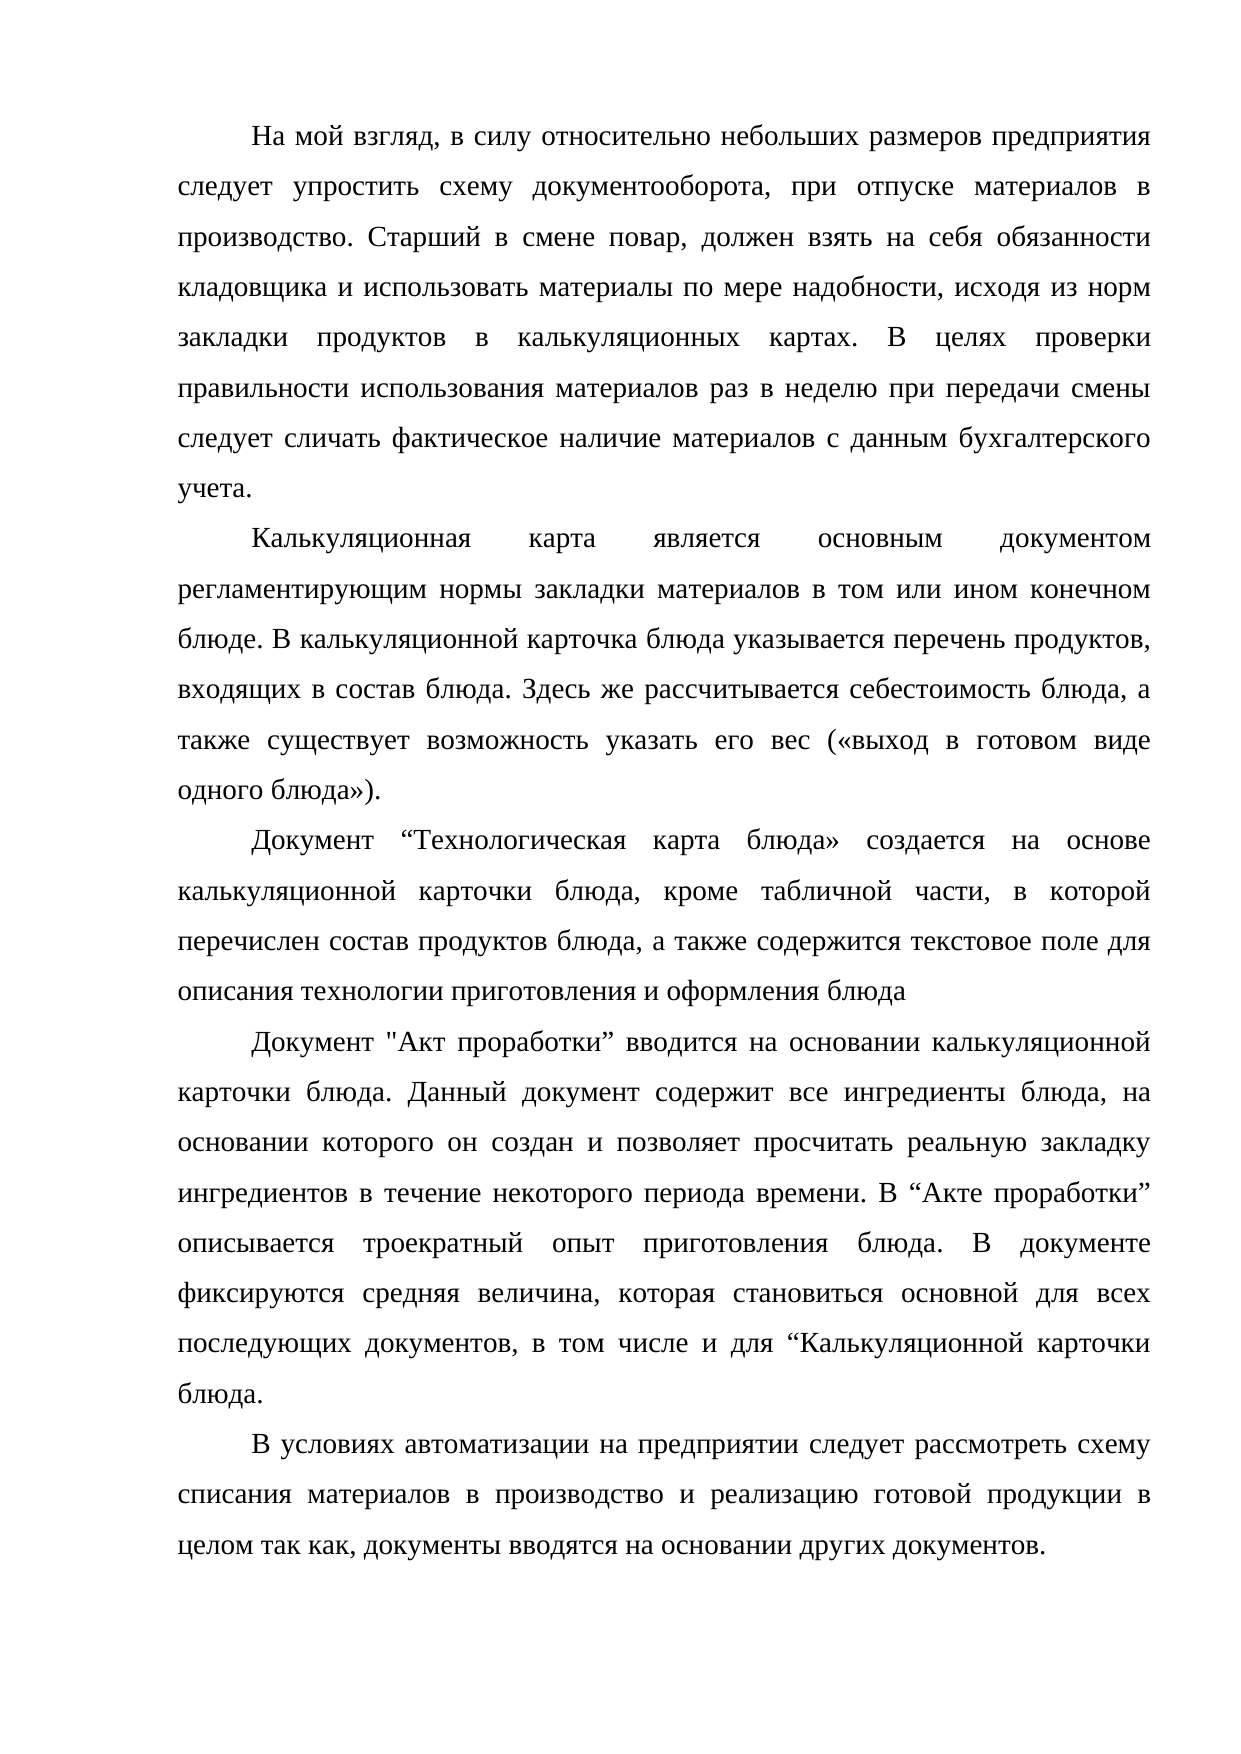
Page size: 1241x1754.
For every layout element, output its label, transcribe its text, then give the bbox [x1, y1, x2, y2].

text Калькуляционная карта является основным документом регламентирующим нормы закладки материалов в том или ином конечном блюде. В калькуляционной карточка блюда указывается перечень продуктов, входящих в состав блюда. Здесь же рассчитывается себестоимость блюда, а также существует возможность указать его вес («выход в готовом виде одного блюда»). [177, 521, 1152, 806]
text В условиях автоматизации на предприятии следует рассмотреть схему списания материалов в производство и реализацию готовой продукции в целом так как, документы вводятся на основании других документов. [177, 1426, 1152, 1560]
text На мой взгляд, в силу относительно небольших размеров предприятия следует упростить схему документооборота, при отпуске материалов в производство. Старший в смене повар, должен взять на себя обязанности кладовщика и использовать материалы по мере надобности, исходя из норм закладки продуктов в калькуляционных картах. В целях проверки правильности использования материалов раз в неделю при передачи смены следует сличать фактическое наличие материалов с данным бухгалтерского учета. [177, 118, 1152, 504]
text Документ “Технологическая карта блюда» создается на основе калькуляционной карточки блюда, кроме табличной части, в которой перечислен состав продуктов блюда, а также содержится текстовое поле для описания технологии приготовления и оформления блюда [177, 822, 1152, 1007]
text Документ "Акт проработки” вводится на основании калькуляционной карточки блюда. Данный документ содержит все ингредиенты блюда, на основании которого он создан и позволяет просчитать реальную закладку ингредиентов в течение некоторого периода времени. В “Акте проработки” описывается троекратный опыт приготовления блюда. В документе фиксируются средняя величина, которая становиться основной для всех последующих документов, в том числе и для “Калькуляционной карточки блюда. [177, 1024, 1152, 1409]
